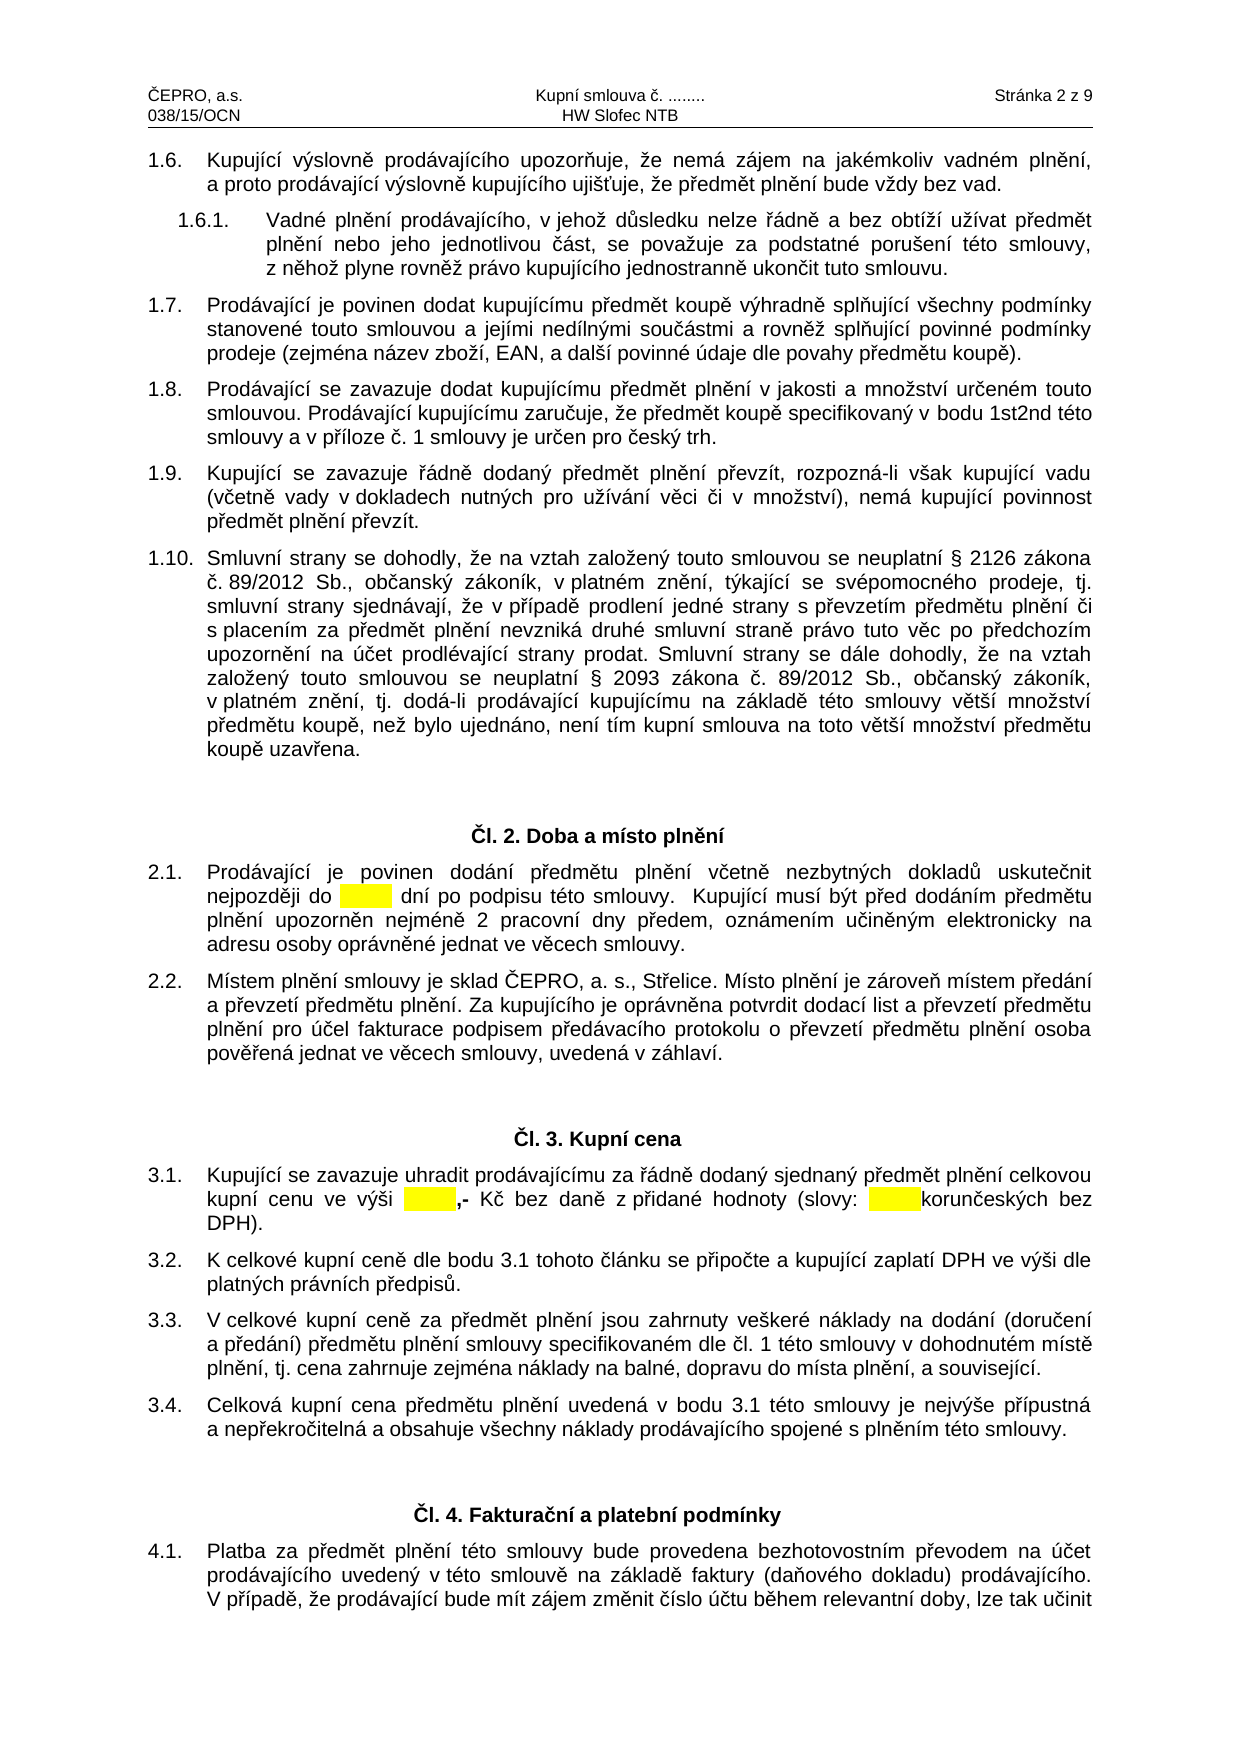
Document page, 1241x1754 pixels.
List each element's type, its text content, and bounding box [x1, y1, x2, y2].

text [148, 1539, 1093, 1611]
text Doba a místo plnění [102, 824, 1093, 848]
text V celkové kupní ceně za předmět plnění jsou zahrnuty veškeré náklady na dodání (doručení a předání) předmětu plnění smlouvy specifikovaném dle čl. 1 této smlouvy v dohodnutém místě plnění, tj. cena zahrnuje zejména náklady na balné, dopravu do místa plnění, a související. [148, 1308, 1093, 1380]
text Prodávající je povinen dodání předmětu plnění včetně nezbytných dokladů uskutečnit nejpozději do dní po podpisu této smlouvy. Kupující musí být před dodáním předmětu plnění upozorněn nejméně 2 pracovní dny předem, oznámením učiněným elektronicky na adresu osoby oprávněné jednat ve věcech smlouvy. [148, 860, 1093, 956]
text Kupující se zavazuje uhradit prodávajícímu za řádně dodaný sjednaný předmět plnění celkovou kupní cenu ve výši ,- Kč bez daně z přidané hodnoty (slovy: korunčeských bez DPH). [148, 1163, 1093, 1235]
text Prodávající se zavazuje dodat kupujícímu předmět plnění v jakosti a množství určeném touto smlouvou. Prodávající kupujícímu zaručuje, že předmět koupě specifikovaný v bodu 1.2 této smlouvy a v příloze č. 1 smlouvy je určen pro český trh. [148, 377, 1093, 449]
text Místem plnění smlouvy je sklad ČEPRO, a. s., Střelice. Místo plnění je zároveň místem předání a převzetí předmětu plnění. Za kupujícího je oprávněna potvrdit dodací list a převzetí předmětu plnění pro účel fakturace podpisem předávacího protokolu o převzetí předmětu plnění osoba pověřená jednat ve věcech smlouvy, uvedená v záhlaví. [148, 968, 1093, 1064]
text Fakturační a platební podmínky [102, 1503, 1093, 1527]
text K celkové kupní ceně dle bodu 3.1 tohoto článku se připočte a kupující zaplatí DPH ve výši dle platných právních předpisů. [148, 1248, 1093, 1296]
text Kupující výslovně prodávajícího upozorňuje, že nemá zájem na jakémkoliv vadném plnění, a proto prodávající výslovně kupujícího ujišťuje, že předmět plnění bude vždy bez vad. [148, 148, 1093, 196]
text Kupní cena [102, 1127, 1093, 1151]
text Vadné plnění prodávajícího, v jehož důsledku nelze řádně a bez obtíží užívat předmět plnění nebo jeho jednotlivou část, se považuje za podstatné porušení této smlouvy, z něhož plyne rovněž právo kupujícího jednostranně ukončit tuto smlouvu. [177, 208, 1093, 280]
text Smluvní strany se dohodly, že na vztah založený touto smlouvou se neuplatní § 2126 zákona č. 89/2012 Sb., občanský zákoník, v platném znění, týkající se svépomocného prodeje, tj. smluvní strany sjednávají, že v případě prodlení jedné strany s převzetím předmětu plnění či s placením za předmět plnění nevzniká druhé smluvní straně právo tuto věc po předchozím upozornění na účet prodlévající strany prodat. Smluvní strany se dále dohodly, že na vztah založený touto smlouvou se neuplatní § 2093 zákona č. 89/2012 Sb., občanský zákoník, v platném znění, tj. dodá-li prodávající kupujícímu na základě této smlouvy větší množství předmětu koupě, než bylo ujednáno, není tím kupní smlouva na toto větší množství předmětu koupě uzavřena. [148, 546, 1093, 761]
text Kupující se zavazuje řádně dodaný předmět plnění převzít, rozpozná-li však kupující vadu (včetně vady v dokladech nutných pro užívání věci či v množství), nemá kupující povinnost předmět plnění převzít. [148, 461, 1093, 533]
text Prodávající je povinen dodat kupujícímu předmět koupě výhradně splňující všechny podmínky stanovené touto smlouvou a jejími nedílnými součástmi a rovněž splňující povinné podmínky prodeje (zejména název zboží, EAN, a další povinné údaje dle povahy předmětu koupě). [148, 292, 1093, 364]
text Celková kupní cena předmětu plnění uvedená v bodu 3.1 této smlouvy je nejvýše přípustná a nepřekročitelná a obsahuje všechny náklady prodávajícího spojené s plněním této smlouvy. [148, 1392, 1093, 1440]
